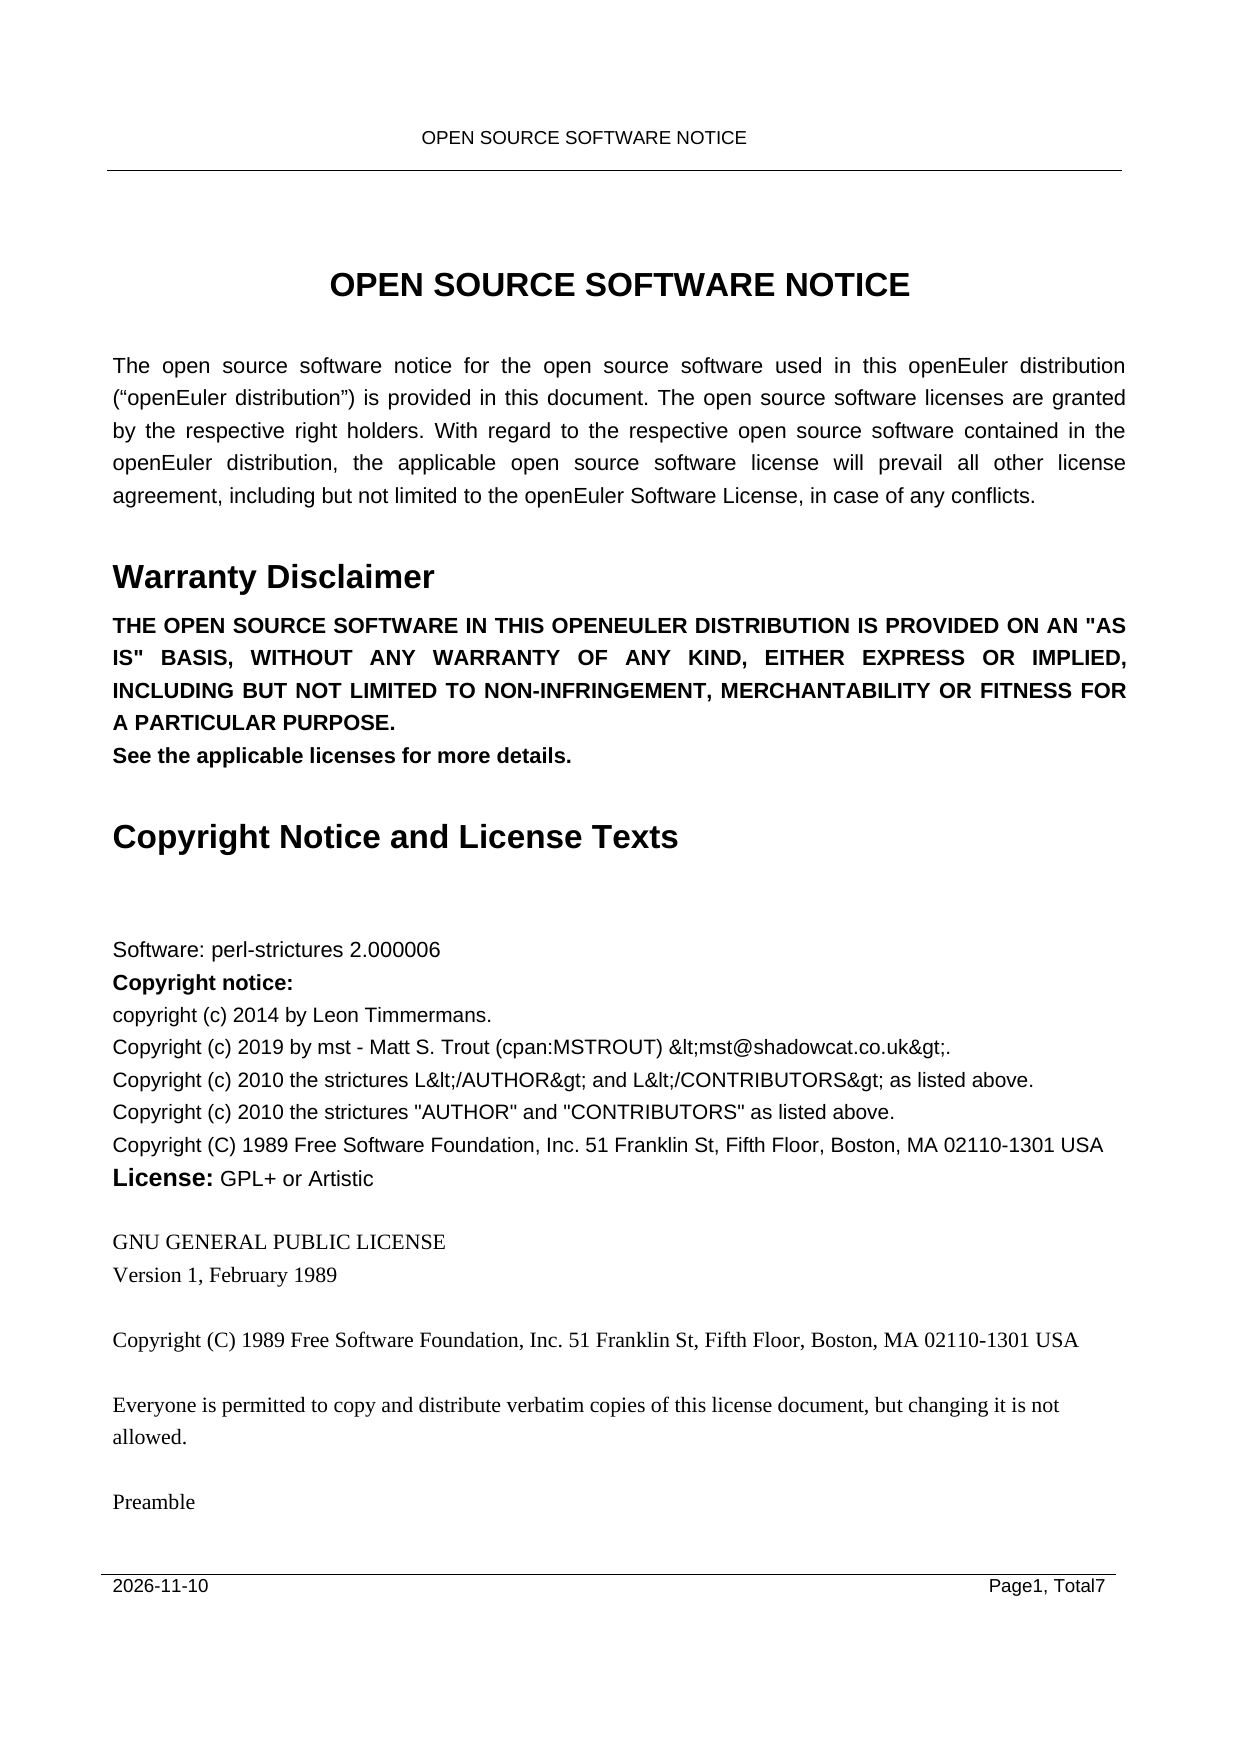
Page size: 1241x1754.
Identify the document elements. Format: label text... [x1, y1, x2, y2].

text Software: perl-strictures 2.000006 [112, 933, 1128, 966]
text Copyright (c) 2010 the strictures "AUTHOR" and "CONTRIBUTORS" as listed above. [112, 1096, 1128, 1128]
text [112, 1128, 1128, 1518]
text Copyright Notice and License Texts [112, 804, 1128, 869]
text Copyright (c) 2019 by mst - Matt S. Trout (cpan:MSTROUT) &lt;mst@shadowcat.co.uk&gt;. [112, 1031, 1128, 1063]
text Copyright notice: [112, 966, 1128, 998]
text copyright (c) 2014 by Leon Timmermans. [112, 998, 1128, 1031]
text OPEN SOURCE SOFTWARE NOTICE [112, 251, 1128, 316]
text Warranty Disclaimer [112, 544, 1128, 609]
text Copyright (c) 2010 the strictures L&lt;/AUTHOR&gt; and L&lt;/CONTRIBUTORS&gt; as listed above. [112, 1063, 1128, 1096]
text THE OPEN SOURCE SOFTWARE IN THIS OPENEULER DISTRIBUTION IS PROVIDED ON AN "AS IS" BASIS, WITHOUT ANY WARRANTY OF ANY KIND, EITHER EXPRESS OR IMPLIED, INCLUDING BUT NOT LIMITED TO NON-INFRINGEMENT, MERCHANTABILITY OR FITNESS FOR A PARTICULAR PURPOSE. See the applicable licenses for more details. [112, 609, 1128, 771]
text The open source software notice for the open source software used in this openEuler distribution (“openEuler distribution”) is provided in this document. The open source software licenses are granted by the respective right holders. With regard to the respective open source software contained in the openEuler distribution, the applicable open source software license will prevail all other license agreement, including but not limited to the openEuler Software License, in case of any conflicts. [112, 349, 1128, 511]
